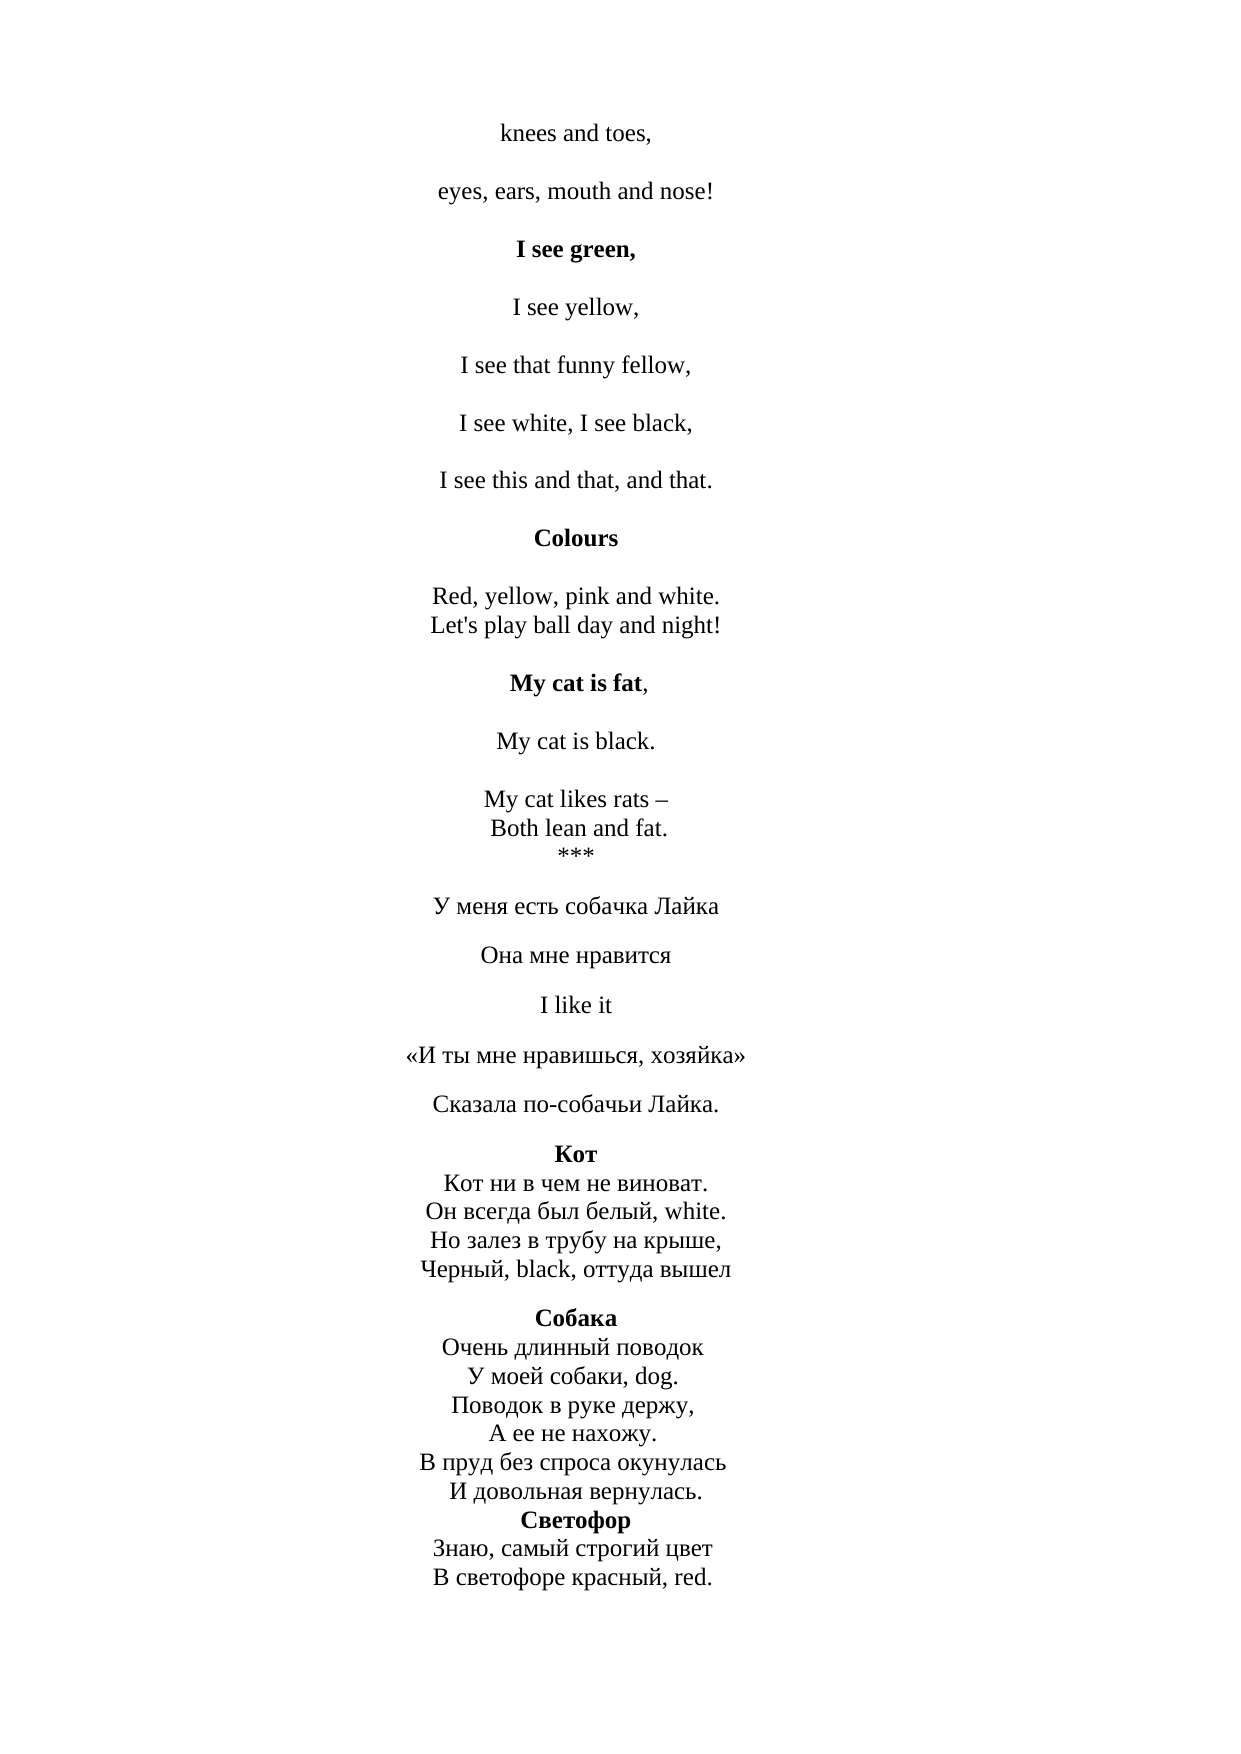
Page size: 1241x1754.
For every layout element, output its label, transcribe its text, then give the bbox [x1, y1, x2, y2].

text I see yellow, [88, 292, 1063, 321]
text I see white, I see black, [88, 408, 1063, 436]
text Кот ни в чем не виноват. Он всегда был белый, white. Но залез в трубу на крыше, Черный, black, оттуда вышел [88, 1168, 1063, 1283]
subtitle Colours [88, 523, 1063, 552]
text Собака [88, 1303, 1063, 1332]
text Кот [88, 1139, 1063, 1168]
text I like it [88, 990, 1063, 1019]
text I see green, [88, 234, 1063, 263]
text Red, yellow, pink and white. Let's play ball day and night! [88, 581, 1063, 639]
text Сказала по-собачьи Лайка. [88, 1089, 1063, 1118]
text «И ты мне нравишься, хозяйка» [88, 1040, 1063, 1068]
text I see that funny fellow, [88, 350, 1063, 378]
text I see this and that, and that. [88, 466, 1063, 494]
text knees and toes, [88, 118, 1063, 147]
text *** [88, 841, 1063, 870]
text У меня есть собачка Лайка [88, 891, 1063, 920]
text My cat likes rats – [88, 784, 1063, 813]
text Both lean and fat. [88, 813, 1063, 841]
text Она мне нравится [88, 941, 1063, 969]
text eyes, ears, mouth and nose! [88, 176, 1063, 205]
text My cat is black. [88, 726, 1063, 755]
text My cat is fat, [88, 668, 1063, 697]
text Светофор [88, 1505, 1063, 1533]
text Очень длинный поводок У моей собаки, dog. Поводок в руке держу, А ее не нахожу. В пруд без спроса окунулась И довольная вернулась. [88, 1332, 1063, 1505]
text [88, 1533, 1063, 1591]
